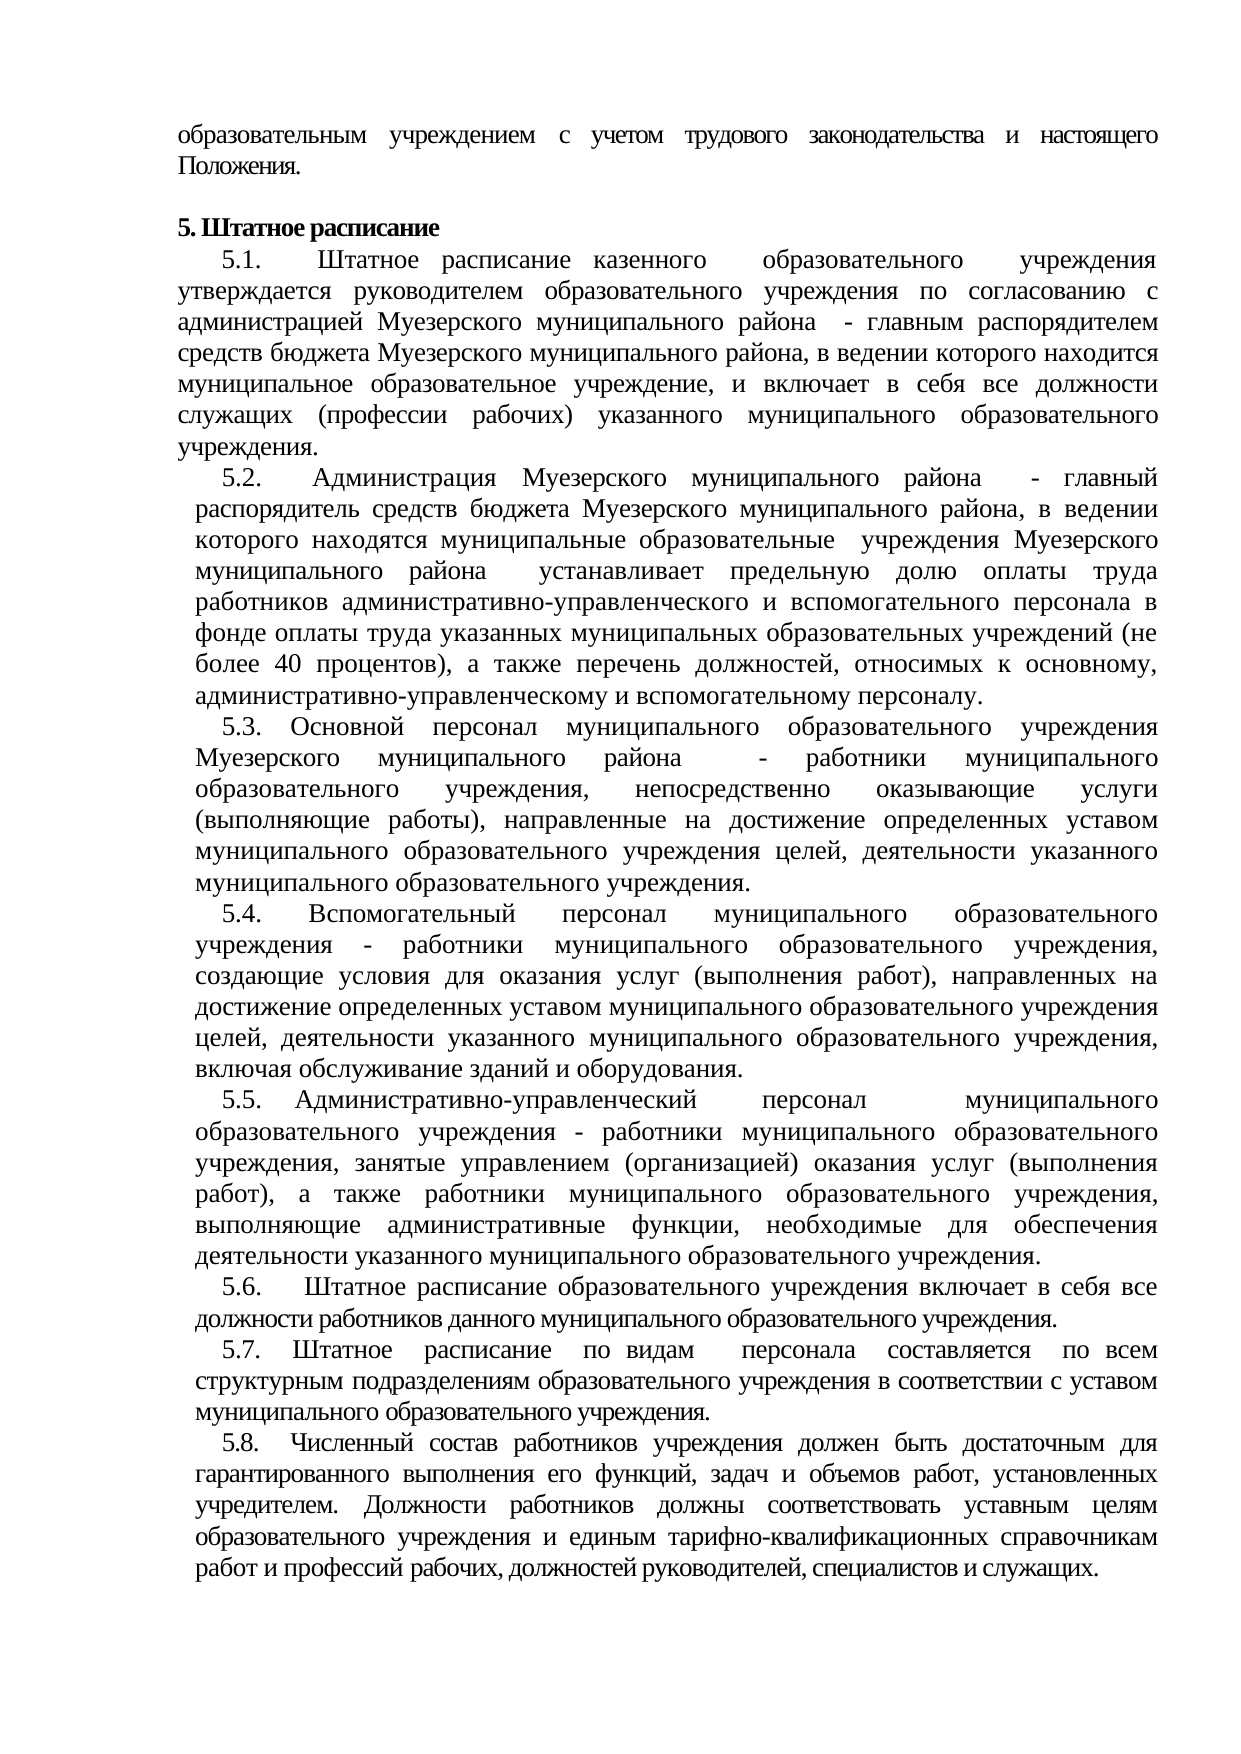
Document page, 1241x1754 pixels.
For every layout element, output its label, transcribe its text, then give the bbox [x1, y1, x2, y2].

text 5.8. Численный состав работников учреждения должен быть достаточным для гарантированного выполнения его функций, задач и объемов работ, установленных учредителем. Должности работников должны соответствовать уставным целям образовательного учреждения и единым тарифно-квалификационных справочникам работ и профессий рабочих, должностей руководителей, специалистов и служащих. [195, 1426, 1158, 1582]
text 5. Штатное расписание [177, 212, 1174, 243]
text 5.1. Штатное расписание казенного образовательного учреждения утверждается руководителем образовательного учреждения по согласованию с администрацией Муезерского муниципального района - главным распорядителем средств бюджета Муезерского муниципального района, в ведении которого находится муниципальное образовательное учреждение, и включает в себя все должности служащих (профессии рабочих) указанного муниципального образовательного учреждения. [177, 243, 1159, 461]
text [177, 118, 1159, 180]
text 5.2. Администрация Муезерского муниципального района - главный распорядитель средств бюджета Муезерского муниципального района, в ведении которого находятся муниципальные образовательные учреждения Муезерского муниципального района устанавливает предельную долю оплаты труда работников административно-управленческого и вспомогательного персонала в фонде оплаты труда указанных муниципальных образовательных учреждений (не более 40 процентов), а также перечень должностей, относимых к основному, административно-управленческому и вспомогательному персоналу. [195, 461, 1158, 710]
text 5.5. Административно-управленческий персонал муниципального образовательного учреждения - работники муниципального образовательного учреждения, занятые управлением (организацией) оказания услуг (выполнения работ), а также работники муниципального образовательного учреждения, выполняющие административные функции, необходимые для обеспечения деятельности указанного муниципального образовательного учреждения. [195, 1084, 1158, 1271]
text 5.4. Вспомогательный персонал муниципального образовательного учреждения - работники муниципального образовательного учреждения, создающие условия для оказания услуг (выполнения работ), направленных на достижение определенных уставом муниципального образовательного учреждения целей, деятельности указанного муниципального образовательного учреждения, включая обслуживание зданий и оборудования. [195, 897, 1158, 1084]
text 5.7. Штатное расписание по видам персонала составляется по всем структурным подразделениям образовательного учреждения в соответствии с уставом муниципального образовательного учреждения. [195, 1333, 1158, 1426]
text 5.6. Штатное расписание образовательного учреждения включает в себя все должности работников данного муниципального образовательного учреждения. [195, 1271, 1158, 1333]
text 5.3. Основной персонал муниципального образовательного учреждения Муезерского муниципального района - работники муниципального образовательного учреждения, непосредственно оказывающие услуги (выполняющие работы), направленные на достижение определенных уставом муниципального образовательного учреждения целей, деятельности указанного муниципального образовательного учреждения. [195, 710, 1158, 897]
